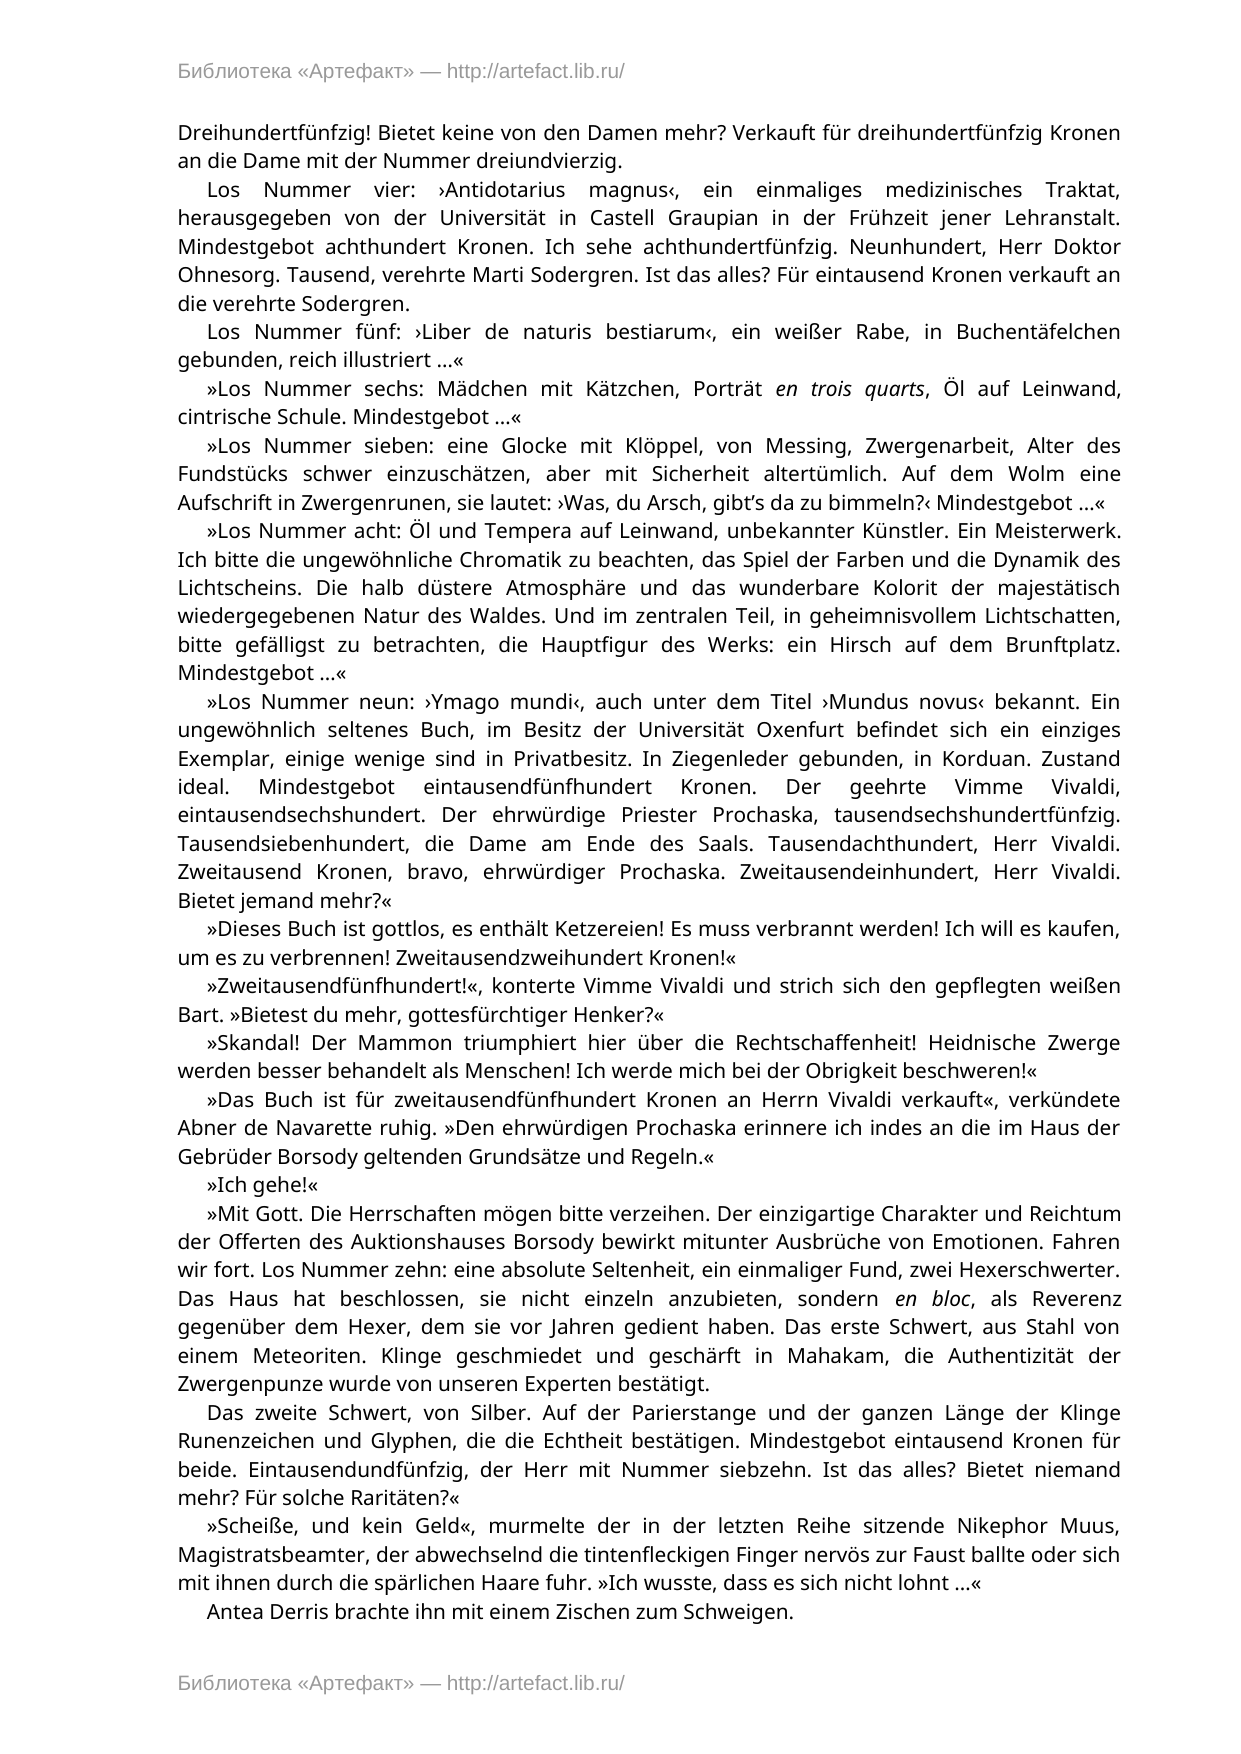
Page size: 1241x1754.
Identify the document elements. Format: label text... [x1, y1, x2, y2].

text »Zweitausendfünfhundert!«, konterte Vimme Vivaldi und strich sich den gepflegten weißen Bart. »Bietest du mehr, gottesfürchtiger Henker?« [177, 971, 1122, 1028]
text »Scheiße, und kein Geld«, murmelte der in der letzten Reihe sitzende Nikephor Muus, Magistratsbeamter, der abwechselnd die tintenfleckigen Finger nervös zur Faust ballte oder sich mit ihnen durch die spärlichen Haare fuhr. »Ich wusste, dass es sich nicht lohnt …« [177, 1512, 1122, 1597]
text »Dieses Buch ist gottlos, es enthält Ketzereien! Es muss verbrannt werden! Ich will es kaufen, um es zu verbrennen! Zweitausendzweihundert Kronen!« [177, 914, 1122, 971]
text »Los Nummer acht: Öl und Tempera auf Leinwand, unbekannter Künstler. Ein Meisterwerk. Ich bitte die ungewöhnliche Chromatik zu beachten, das Spiel der Farben und die Dynamik des Lichtscheins. Die halb düstere Atmosphäre und das wunderbare Kolorit der majestätisch wiedergegebenen Natur des Waldes. Und im zentralen Teil, in geheimnisvollem Lichtschatten, bitte gefälligst zu betrachten, die Hauptfigur des Werks: ein Hirsch auf dem Brunftplatz. Mindestgebot …« [177, 516, 1122, 687]
text »Skandal! Der Mammon triumphiert hier über die Rechtschaffenheit! Heidnische Zwerge werden besser behandelt als Menschen! Ich werde mich bei der Obrigkeit beschweren!« [177, 1028, 1122, 1085]
text »Los Nummer sechs: Mädchen mit Kätzchen, Porträt en trois quarts, Öl auf Leinwand, cintrische Schule. Mindestgebot …« [177, 374, 1122, 431]
text »Ich gehe!« [177, 1170, 1122, 1199]
text »Los Nummer neun: ›Ymago mundi‹, auch unter dem Titel ›Mundus novus‹ bekannt. Ein ungewöhnlich seltenes Buch, im Besitz der Universität Oxenfurt befindet sich ein einziges Exemplar, einige wenige sind in Privatbesitz. In Ziegenleder gebunden, in Korduan. Zustand ideal. Mindestgebot eintausendfünfhundert Kronen. Der geehrte Vimme Vivaldi, eintausendsechshundert. Der ehrwürdige Priester Prochaska, tausendsechshundertfünfzig. Tausendsiebenhundert, die Dame am Ende des Saals. Tausendachthundert, Herr Vivaldi. Zweitausend Kronen, bravo, ehrwürdiger Prochaska. Zweitausendeinhundert, Herr Vivaldi. Bietet jemand mehr?« [177, 687, 1122, 914]
text Los Nummer fünf: ›Liber de naturis bestiarum‹, ein weißer Rabe, in Buchentäfelchen gebunden, reich illustriert …« [177, 317, 1122, 374]
text »Los Nummer sieben: eine Glocke mit Klöppel, von Messing, Zwergenarbeit, Alter des Fundstücks schwer einzuschätzen, aber mit Sicherheit altertümlich. Auf dem Wolm eine Aufschrift in Zwergenrunen, sie lautet: ›Was, du Arsch, gibt’s da zu bimmeln?‹ Mindestgebot …« [177, 431, 1122, 516]
text Antea Derris brachte ihn mit einem Zischen zum Schweigen. [177, 1597, 1122, 1625]
text »Das Buch ist für zweitausendfünfhundert Kronen an Herrn Vivaldi verkauft«, verkündete Abner de Navarette ruhig. »Den ehrwürdigen Prochaska erinnere ich indes an die im Haus der Gebrüder Borsody geltenden Grundsätze und Regeln.« [177, 1085, 1122, 1170]
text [177, 118, 1122, 175]
text Das zweite Schwert, von Silber. Auf der Parierstange und der ganzen Länge der Klinge Runenzeichen und Glyphen, die die Echtheit bestätigen. Mindestgebot eintausend Kronen für beide. Eintausendundfünfzig, der Herr mit Nummer siebzehn. Ist das alles? Bietet niemand mehr? Für solche Raritäten?« [177, 1398, 1122, 1512]
text Los Nummer vier: ›Antidotarius magnus‹, ein einmaliges medizinisches Traktat, herausgegeben von der Universität in Castell Graupian in der Frühzeit jener Lehranstalt. Mindestgebot achthundert Kronen. Ich sehe achthundertfünfzig. Neunhundert, Herr Doktor Ohnesorg. Tausend, verehrte Marti Sodergren. Ist das alles? Für eintausend Kronen verkauft an die verehrte Sodergren. [177, 175, 1122, 317]
text »Mit Gott. Die Herrschaften mögen bitte verzeihen. Der einzigartige Charakter und Reichtum der Offerten des Auktionshauses Borsody bewirkt mitunter Ausbrüche von Emotionen. Fahren wir fort. Los Nummer zehn: eine absolute Seltenheit, ein einmaliger Fund, zwei Hexerschwerter. Das Haus hat beschlossen, sie nicht einzeln anzubieten, sondern en bloc, als Reverenz gegenüber dem Hexer, dem sie vor Jahren gedient haben. Das erste Schwert, aus Stahl von einem Meteoriten. Klinge geschmiedet und geschärft in Mahakam, die Authentizität der Zwergenpunze wurde von unseren Experten bestätigt. [177, 1199, 1122, 1398]
